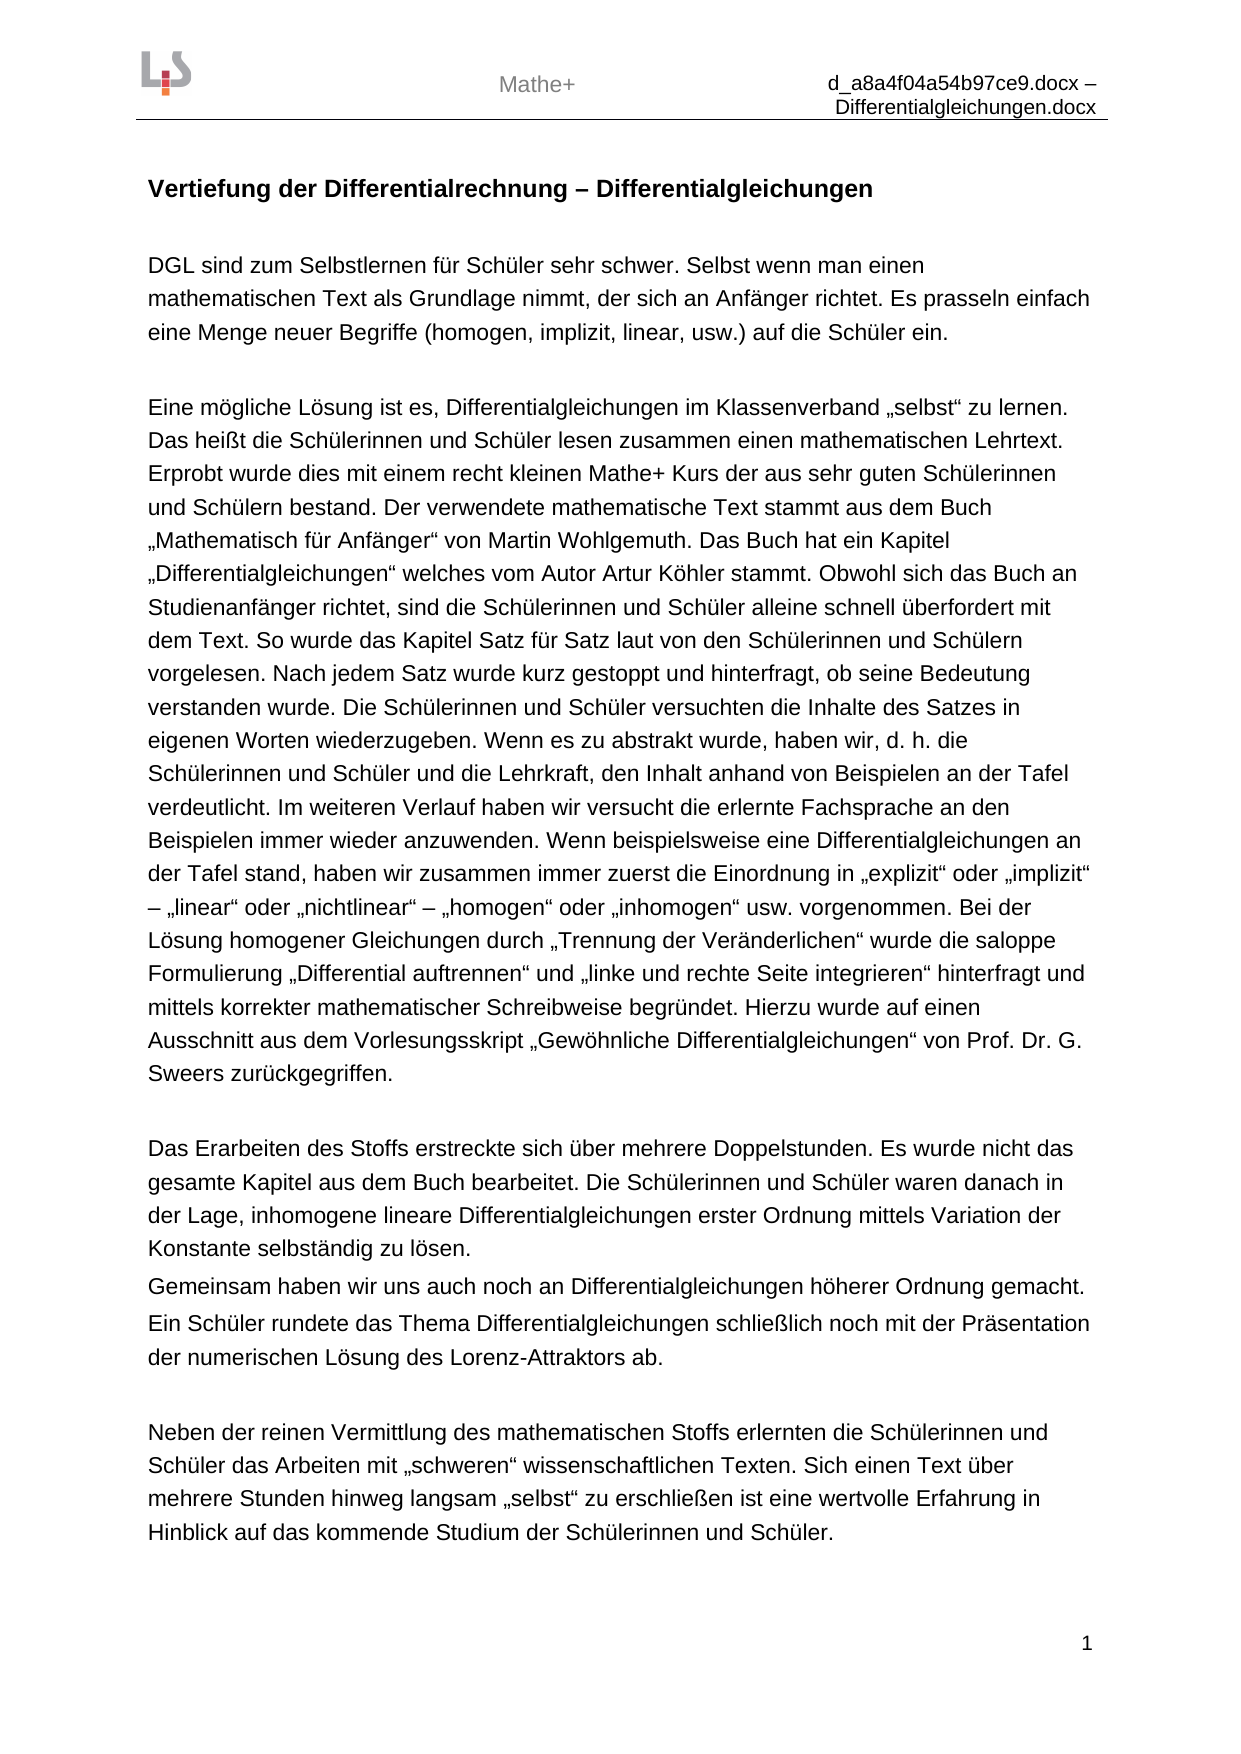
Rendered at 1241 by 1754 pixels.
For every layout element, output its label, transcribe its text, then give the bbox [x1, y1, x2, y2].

text Neben der reinen Vermittlung des mathematischen Stoffs erlernten die Schülerinnen und Schüler das Arbeiten mit „schweren“ wissenschaftlichen Texten. Sich einen Text über mehrere Stunden hinweg langsam „selbst“ zu erschließen ist eine wertvolle Erfahrung in Hinblick auf das kommende Studium der Schülerinnen und Schüler. [148, 1412, 1092, 1545]
text Gemeinsam haben wir uns auch noch an Differentialgleichungen höherer Ordnung gemacht. [148, 1266, 1092, 1299]
text Ein Schüler rundete das Thema Differentialgleichungen schließlich noch mit der Präsentation der numerischen Lösung des Lorenz-Attraktors ab. [148, 1303, 1092, 1370]
text Das Erarbeiten des Stoffs erstreckte sich über mehrere Doppelstunden. Es wurde nicht das gesamte Kapitel aus dem Buch bearbeitet. Die Schülerinnen und Schüler waren danach in der Lage, inhomogene lineare Differentialgleichungen erster Ordnung mittels Variation der Konstante selbständig zu lösen. [148, 1128, 1092, 1262]
picture [141, 51, 192, 96]
text Eine mögliche Lösung ist es, Differentialgleichungen im Klassenverband „selbst“ zu lernen. Das heißt die Schülerinnen und Schüler lesen zusammen einen mathematischen Lehrtext. Erprobt wurde dies mit einem recht kleinen Mathe+ Kurs der aus sehr guten Schülerinnen und Schülern bestand. Der verwendete mathematische Text stammt aus dem Buch „Mathematisch für Anfänger“ von Martin Wohlgemuth. Das Buch hat ein Kapitel „Differentialgleichungen“ welches vom Autor Artur Köhler stammt. Obwohl sich das Buch an Studienanfänger richtet, sind die Schülerinnen und Schüler alleine schnell überfordert mit dem Text. So wurde das Kapitel Satz für Satz laut von den Schülerinnen und Schülern vorgelesen. Nach jedem Satz wurde kurz gestoppt und hinterfragt, ob seine Bedeutung verstanden wurde. Die Schülerinnen und Schüler versuchten die Inhalte des Satzes in eigenen Worten wiederzugeben. Wenn es zu abstrakt wurde, haben wir, d. h. die Schülerinnen und Schüler und die Lehrkraft, den Inhalt anhand von Beispielen an der Tafel verdeutlicht. Im weiteren Verlauf haben wir versucht die erlernte Fachsprache an den Beispielen immer wieder anzuwenden. Wenn beispielsweise eine Differentialgleichungen an der Tafel stand, haben wir zusammen immer zuerst die Einordnung in „explizit“ oder „implizit“ – „linear“ oder „nichtlinear“ – „homogen“ oder „inhomogen“ usw. vorgenommen. Bei der Lösung homogener Gleichungen durch „Trennung der Veränderlichen“ wurde die saloppe Formulierung „Differential auftrennen“ und „linke und rechte Seite integrieren“ hinterfragt und mittels korrekter mathematischer Schreibweise begründet. Hierzu wurde auf einen Ausschnitt aus dem Vorlesungsskript „Gewöhnliche Differentialgleichungen“ von Prof. Dr. G. Sweers zurückgegriffen. [148, 387, 1092, 1087]
text DGL sind zum Selbstlernen für Schüler sehr schwer. Selbst wenn man einen mathematischen Text als Grundlage nimmt, der sich an Anfänger richtet. Es prasseln einfach eine Menge neuer Begriffe (homogen, implizit, linear, usw.) auf die Schüler ein. [148, 245, 1092, 345]
text Vertiefung der Differentialrechnung – Differentialgleichungen [148, 170, 1092, 203]
